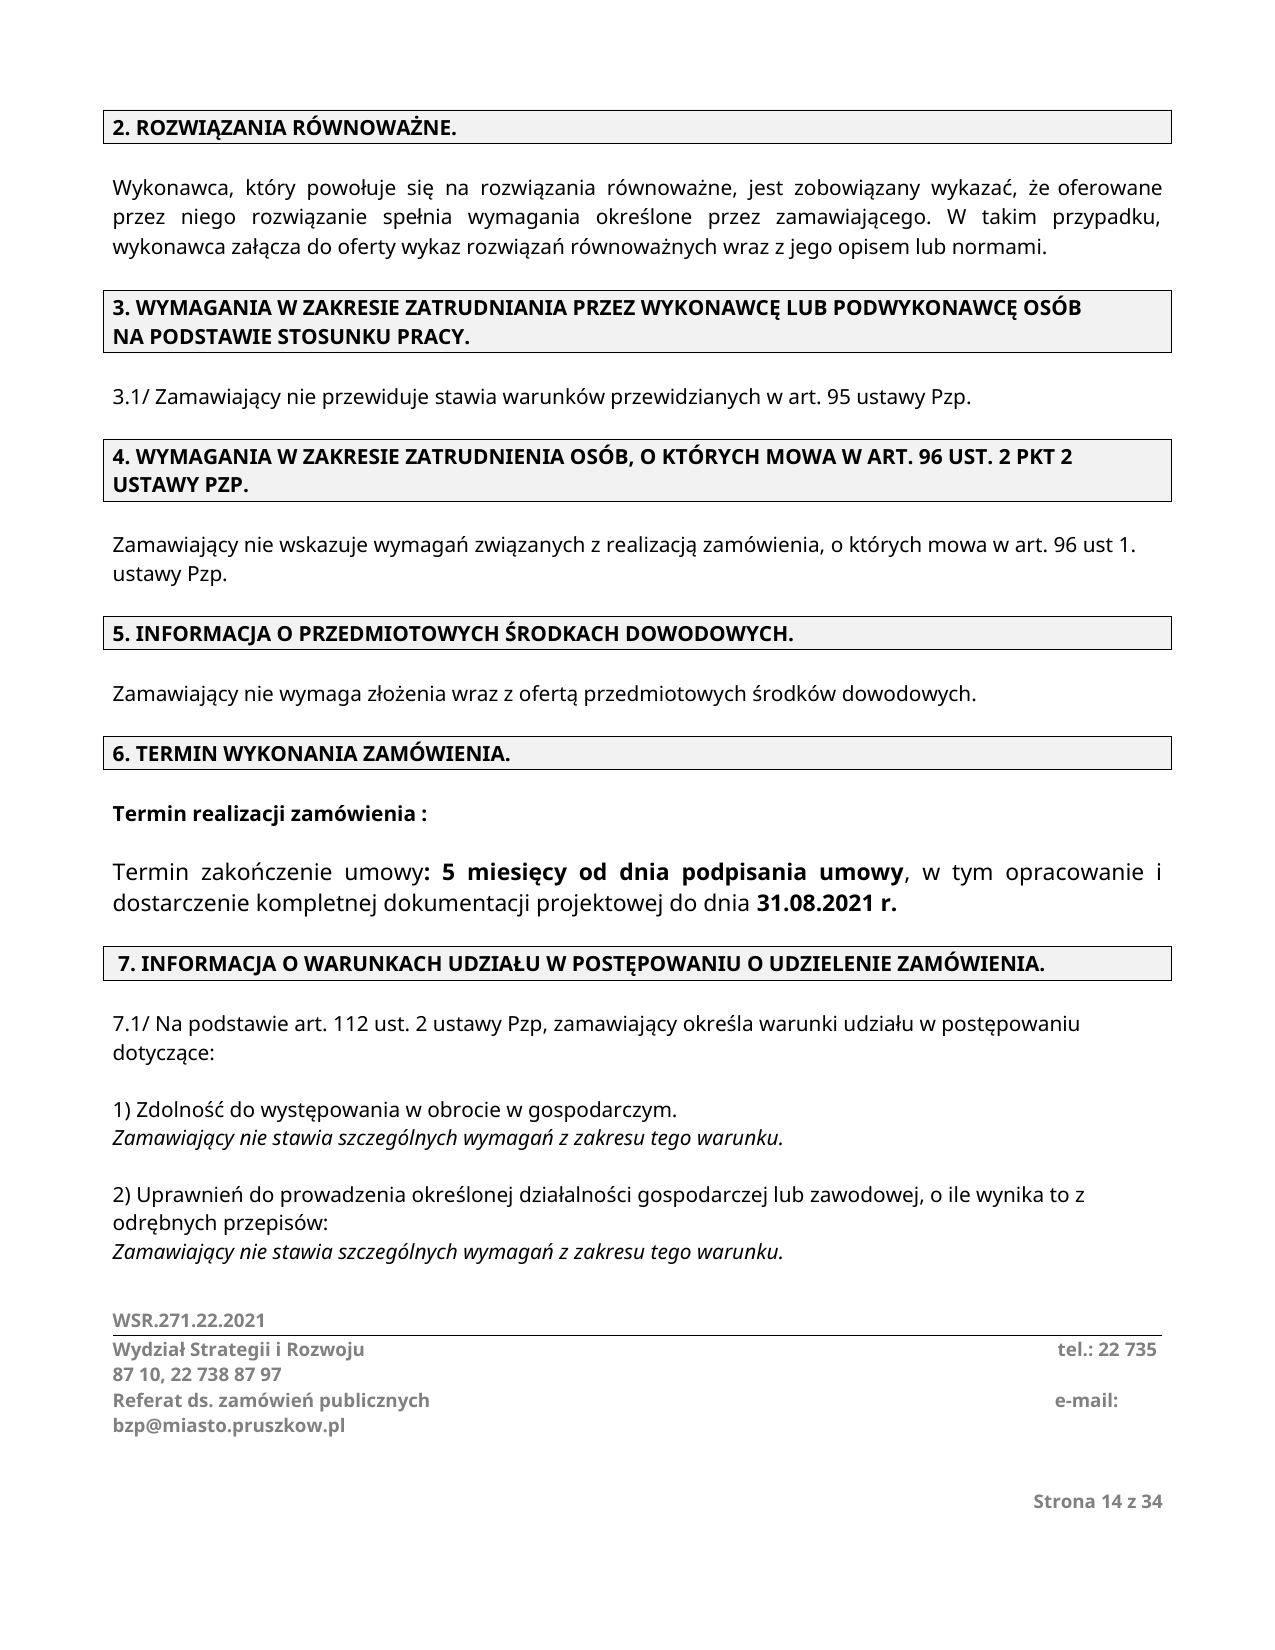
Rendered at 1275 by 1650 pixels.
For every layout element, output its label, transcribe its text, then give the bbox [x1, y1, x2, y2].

text 2. ROZWIĄZANIA RÓWNOWAŻNE. [104, 111, 1171, 143]
text 7. INFORMACJA O WARUNKACH UDZIAŁU W POSTĘPOWANIU O UDZIELENIE ZAMÓWIENIA. [104, 947, 1171, 980]
text NA PODSTAWIE STOSUNKU PRACY. [104, 319, 1171, 352]
text 1) Zdolność do występowania w obrocie w gospodarczym. [112, 1095, 1162, 1123]
text Zamawiający nie wskazuje wymagań związanych z realizacją zamówienia, o których mowa w art. 96 ust 1. ustawy Pzp. [112, 530, 1162, 587]
text 5. INFORMACJA O PRZEDMIOTOWYCH ŚRODKACH DOWODOWYCH. [104, 617, 1171, 649]
text 6. TERMIN WYKONANIA ZAMÓWIENIA. [104, 737, 1171, 769]
text 7.1/ Na podstawie art. 112 ust. 2 ustawy Pzp, zamawiający określa warunki udziału w postępowaniu dotyczące: [112, 1009, 1162, 1066]
text 3.1/ Zamawiający nie przewiduje stawia warunków przewidzianych w art. 95 ustawy Pzp. [112, 382, 1162, 410]
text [112, 1237, 1162, 1265]
text Termin realizacji zamówienia : [112, 799, 1162, 827]
text 2) Uprawnień do prowadzenia określonej działalności gospodarczej lub zawodowej, o ile wynika to z odrębnych przepisów: [112, 1180, 1162, 1237]
text Wykonawca, który powołuje się na rozwiązania równoważne, jest zobowiązany wykazać, że oferowane przez niego rozwiązanie spełnia wymagania określone przez zamawiającego. W takim przypadku, wykonawca załącza do oferty wykaz rozwiązań równoważnych wraz z jego opisem lub normami. [112, 173, 1162, 261]
text Zamawiający nie wymaga złożenia wraz z ofertą przedmiotowych środków dowodowych. [112, 679, 1162, 707]
text 3. WYMAGANIA W ZAKRESIE ZATRUDNIANIA PRZEZ WYKONAWCĘ LUB PODWYKONAWCĘ OSÓB [104, 291, 1171, 319]
text Termin zakończenie umowy: 5 miesięcy od dnia podpisania umowy, w tym opracowanie i dostarczenie kompletnej dokumentacji projektowej do dnia 31.08.2021 r. [112, 856, 1162, 918]
text 4. WYMAGANIA W ZAKRESIE ZATRUDNIENIA OSÓB, O KTÓRYCH MOWA W ART. 96 UST. 2 PKT 2 USTAWY PZP. [104, 440, 1171, 501]
text Zamawiający nie stawia szczególnych wymagań z zakresu tego warunku. [112, 1123, 1162, 1152]
